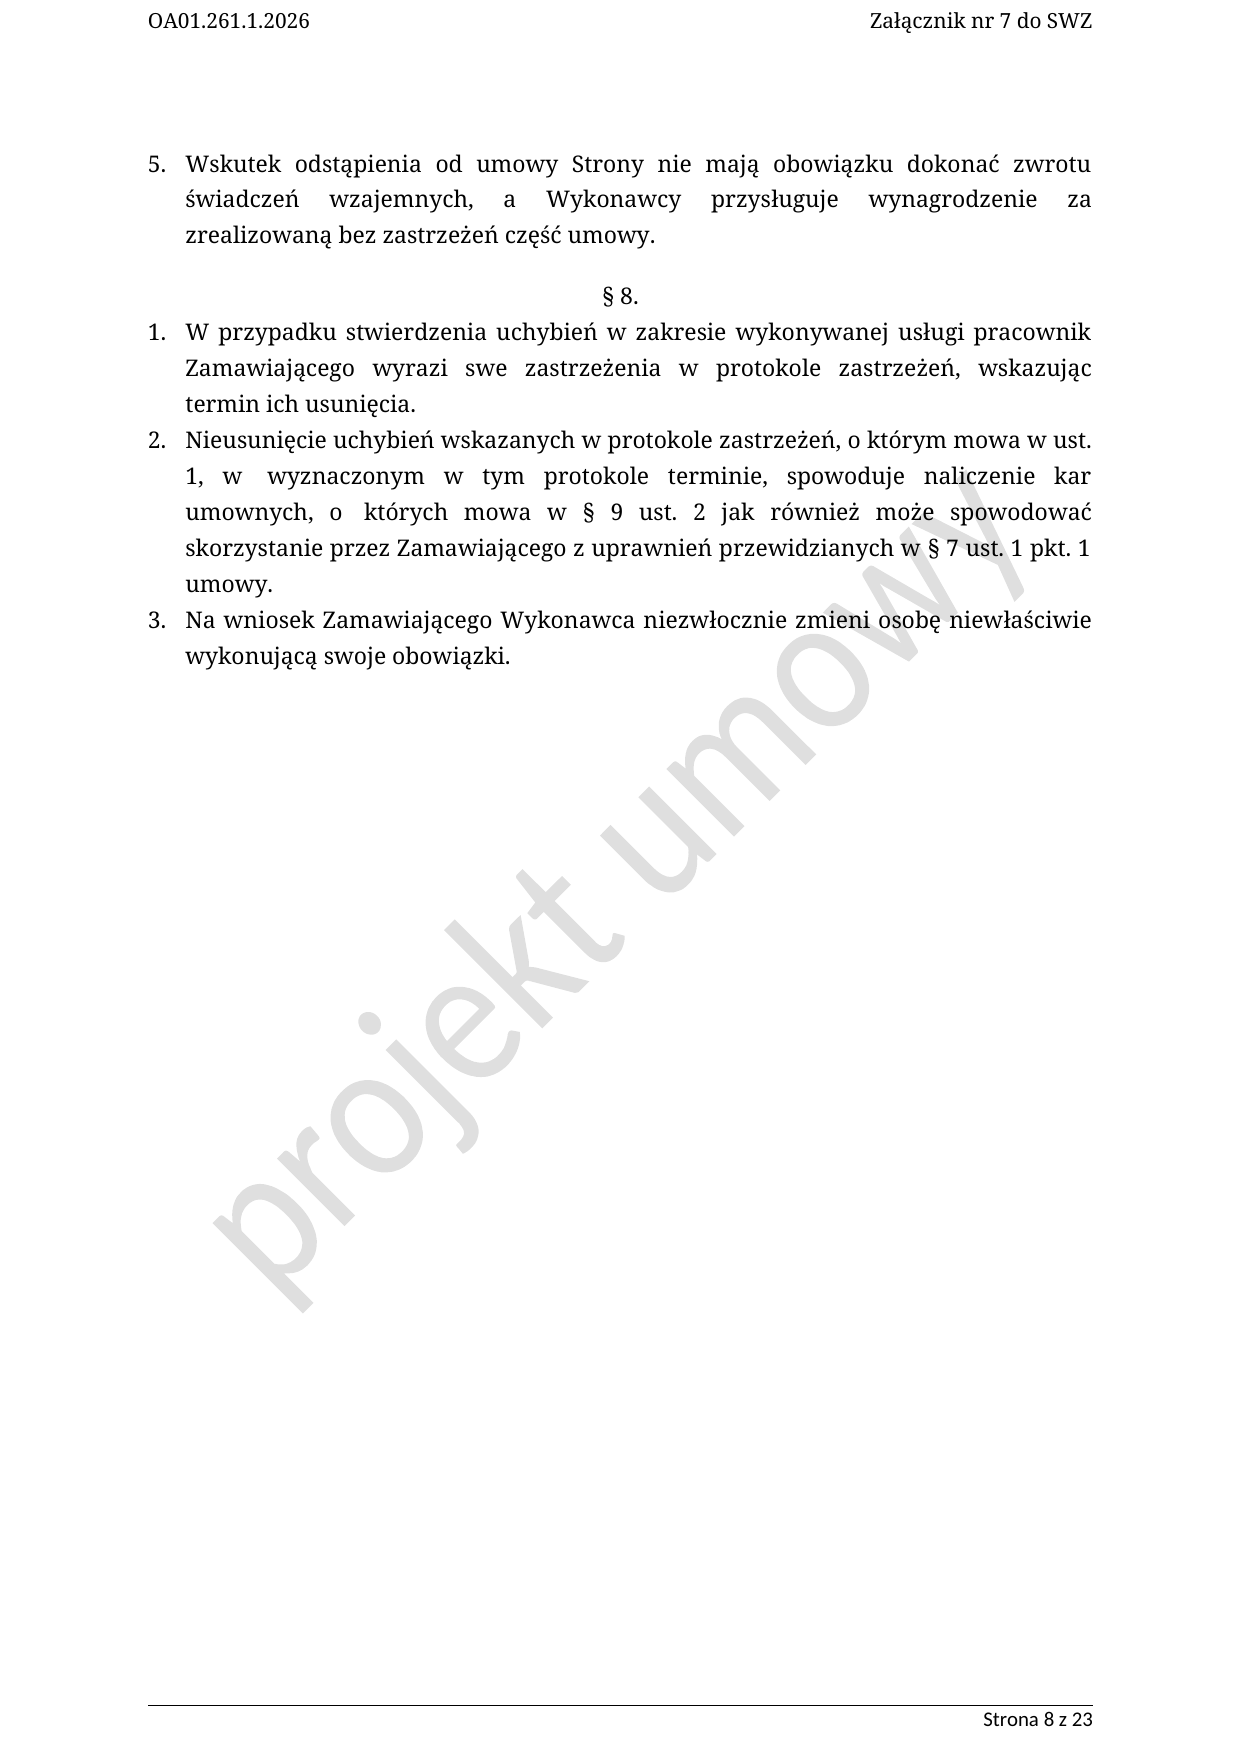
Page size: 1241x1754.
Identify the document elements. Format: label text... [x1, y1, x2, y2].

text § 8. [148, 280, 1093, 312]
list Nieusunięcie uchybień wskazanych w protokole zastrzeżeń, o którym mowa w ust. 1, w wyznaczonym w tym protokole terminie, spowoduje naliczenie kar umownych, o których mowa w § 9 ust. 2 jak również może spowodować skorzystanie przez Zamawiającego z uprawnień przewidzianych w § 7 ust. 1 pkt. 1 umowy. [148, 424, 1093, 599]
list W przypadku stwierdzenia uchybień w zakresie wykonywanej usługi pracownik Zamawiającego wyrazi swe zastrzeżenia w protokole zastrzeżeń, wskazując termin ich usunięcia. [148, 316, 1093, 419]
list Wskutek odstąpienia od umowy Strony nie mają obowiązku dokonać zwrotu świadczeń wzajemnych, a Wykonawcy przysługuje wynagrodzenie za zrealizowaną bez zastrzeżeń część umowy. [148, 147, 1093, 251]
list Na wniosek Zamawiającego Wykonawca niezwłocznie zmieni osobę niewłaściwie wykonującą swoje obowiązki. [148, 604, 1093, 671]
